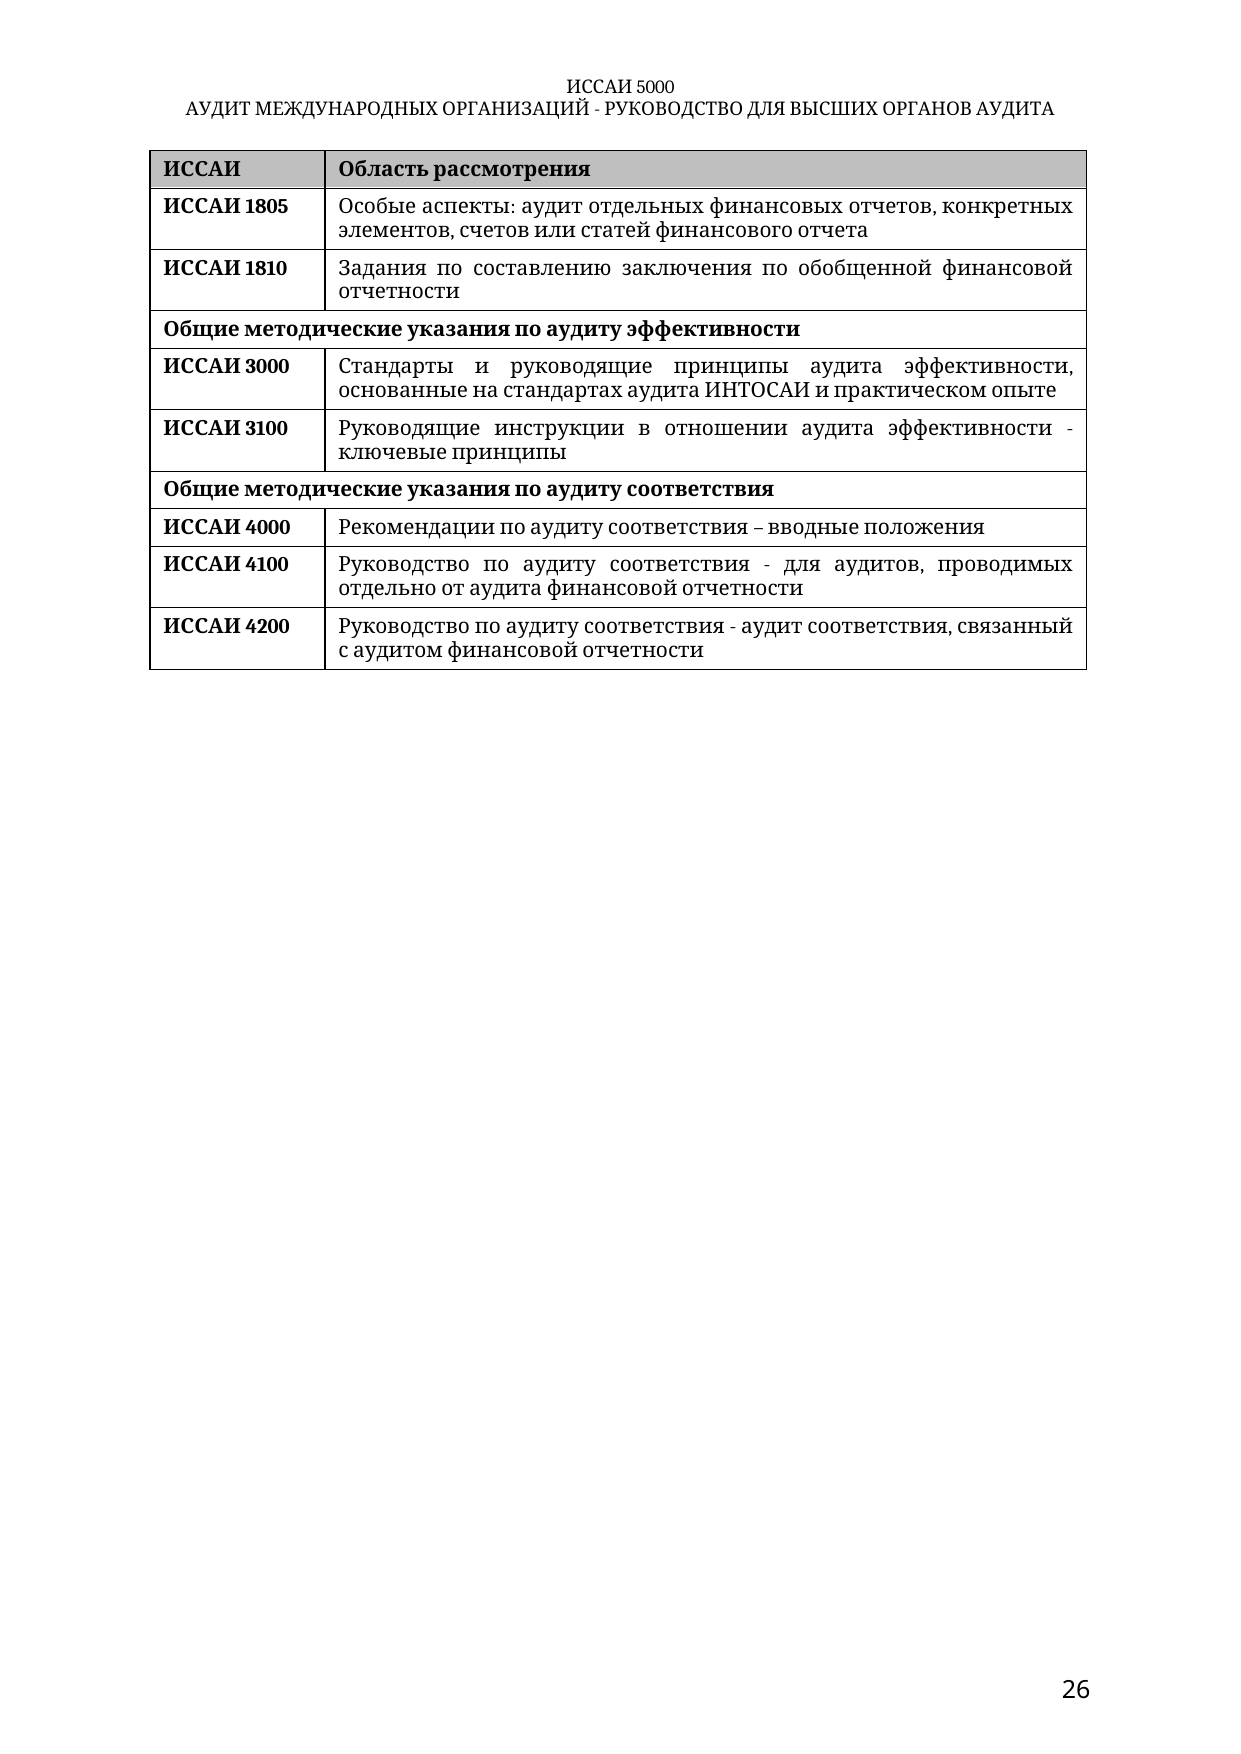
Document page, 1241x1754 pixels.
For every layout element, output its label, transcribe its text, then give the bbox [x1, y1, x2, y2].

table_cell ИССАИ 4000 [151, 509, 324, 546]
table_cell Задания по составлению заключения по обобщенной финансовой отчетности [326, 250, 1086, 310]
table_cell ИССАИ 4200 [151, 608, 324, 669]
table_cell Общие методические указания по аудиту соответствия [151, 472, 1086, 508]
table_cell Руководящие инструкции в отношении аудита эффективности - ключевые принципы [326, 410, 1086, 471]
table_cell Особые аспекты: аудит отдельных финансовых отчетов, конкретных элементов, счетов или статей финансового отчета [326, 189, 1086, 249]
table_cell ИССАИ 1805 [151, 189, 324, 249]
table_cell Руководство по аудиту соответствия - для аудитов, проводимых отдельно от аудита финансовой отчетности [326, 547, 1086, 607]
table_cell ИССАИ 1810 [151, 250, 324, 310]
table_cell Руководство по аудиту соответствия - аудит соответствия, связанный с аудитом финансовой отчетности [326, 608, 1086, 669]
table_cell ИССАИ 3000 [151, 349, 324, 409]
table_cell Общие методические указания по аудиту эффективности [151, 311, 1086, 348]
table_cell Рекомендации по аудиту соответствия – вводные положения [326, 509, 1086, 546]
table_cell ИССАИ 3100 [151, 410, 324, 471]
table_cell ИССАИ 4100 [151, 547, 324, 607]
table_cell Стандарты и руководящие принципы аудита эффективности, основанные на стандартах аудита ИНТОСАИ и практическом опыте [326, 349, 1086, 409]
table_header ИССАИ [151, 151, 324, 187]
table_header Область рассмотрения [326, 151, 1086, 187]
